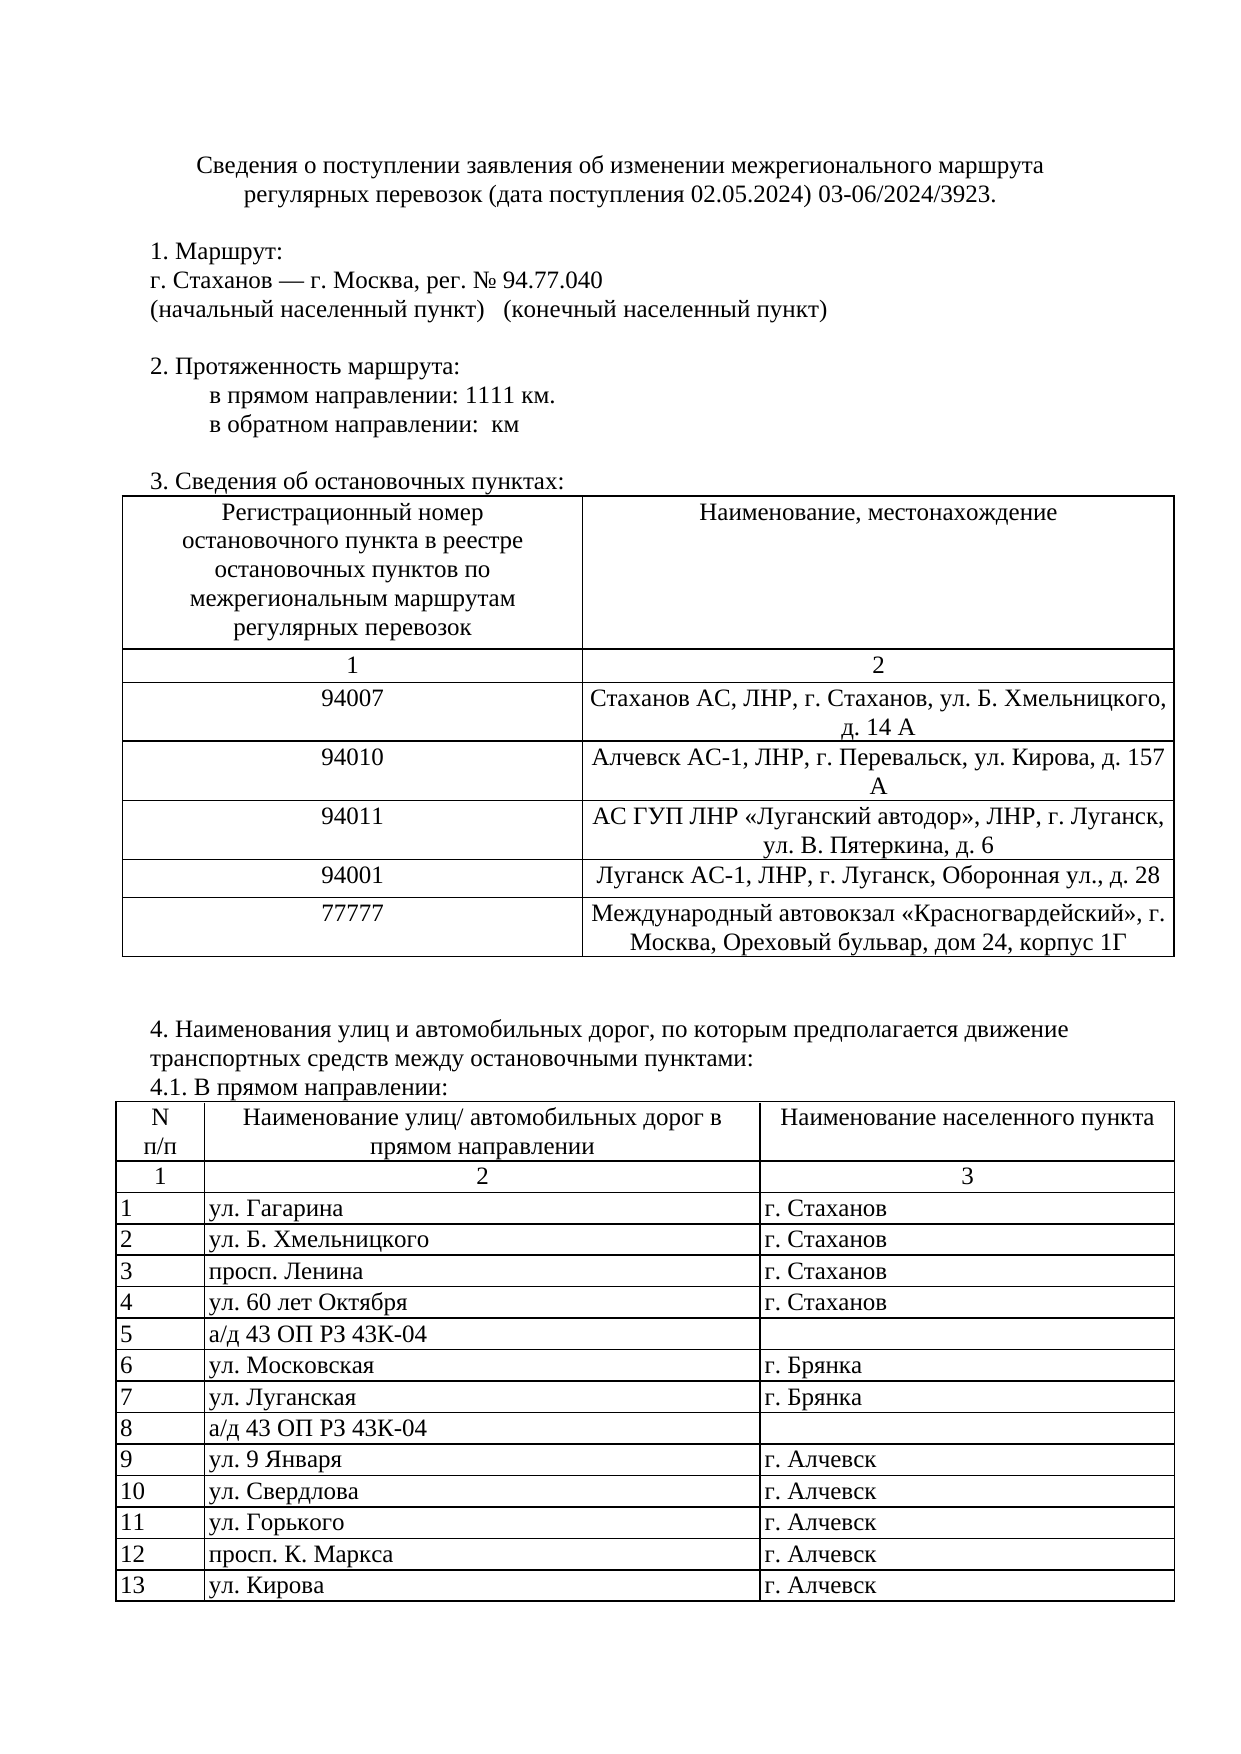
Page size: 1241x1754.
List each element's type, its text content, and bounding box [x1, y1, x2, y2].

table_cell ул. Гагарина [205, 1193, 759, 1223]
text 1. Маршрут: [150, 236, 1090, 265]
table_cell а/д 43 ОП РЗ 43К-04 [205, 1319, 759, 1349]
table_header Наименование, местонахождение [583, 497, 1173, 648]
text г. Стаханов — г. Москва, рег. № 94.77.040 [150, 265, 1090, 294]
text 4. Наименования улиц и автомобильных дорог, по которым предполагается движение транспортных средств между остановочными пунктами: [150, 1014, 1090, 1072]
table_cell 13 [117, 1571, 204, 1600]
text Сведения о поступлении заявления об изменении межрегионального маршрута регулярных перевозок (дата поступления 02.05.2024) 03-06/2024/3923. [150, 150, 1090, 207]
table_cell 2 [117, 1225, 204, 1254]
table_cell 1 [117, 1193, 204, 1223]
table_cell Луганск АС-1, ЛНР, г. Луганск, Оборонная ул., д. 28 [583, 860, 1173, 896]
table_cell а/д 43 ОП РЗ 43К-04 [205, 1413, 759, 1443]
table_cell г. Брянка [761, 1350, 1174, 1380]
text в обратном направлении: км [150, 409, 1090, 437]
table_cell [761, 1413, 1174, 1443]
table_cell ул. Московская [205, 1350, 759, 1380]
table_cell 12 [117, 1539, 204, 1569]
table_cell г. Стаханов [761, 1287, 1174, 1317]
table_cell Международный автовокзал «Красногвардейский», г. Москва, Ореховый бульвар, дом 24, корпус 1Г [583, 898, 1173, 956]
table_cell ул. Луганская [205, 1382, 759, 1412]
table_cell 77777 [123, 898, 582, 956]
table_cell 9 [117, 1445, 204, 1474]
table_cell 1 [117, 1162, 204, 1191]
table_cell г. Стаханов [761, 1256, 1174, 1286]
table_cell 94001 [123, 860, 582, 896]
table_cell 8 [117, 1413, 204, 1443]
table_cell ул. Свердлова [205, 1476, 759, 1506]
table_cell г. Алчевск [761, 1476, 1174, 1506]
table_cell г. Брянка [761, 1382, 1174, 1412]
table_cell просп. К. Маркса [205, 1539, 759, 1569]
table_cell 10 [117, 1476, 204, 1506]
table_cell г. Алчевск [761, 1571, 1174, 1600]
table_cell 94011 [123, 801, 582, 858]
table_cell 3 [761, 1162, 1174, 1191]
table_cell 94010 [123, 742, 582, 799]
table_header Наименование улиц/ автомобильных дорог в прямом направлении [205, 1102, 760, 1160]
table_cell 2 [205, 1162, 759, 1191]
table_header N п/п [117, 1102, 204, 1160]
table_cell Алчевск АС-1, ЛНР, г. Перевальск, ул. Кирова, д. 157 А [583, 742, 1173, 799]
text (начальный населенный пункт) (конечный населенный пункт) [150, 294, 1090, 322]
table_cell ул. Б. Хмельницкого [205, 1225, 759, 1254]
table_cell г. Алчевск [761, 1445, 1174, 1474]
table_cell г. Алчевск [761, 1539, 1174, 1569]
table_cell г. Стаханов [761, 1193, 1174, 1223]
table_cell 5 [117, 1319, 204, 1349]
table_cell АС ГУП ЛНР «Луганский автодор», ЛНР, г. Луганск, ул. В. Пятеркина, д. 6 [583, 801, 1173, 858]
table_header Регистрационный номер остановочного пункта в реестре остановочных пунктов по межрегиональным маршрутам регулярных перевозок [123, 497, 582, 648]
table_cell 4 [117, 1287, 204, 1317]
table_cell просп. Ленина [205, 1256, 759, 1286]
table_cell 3 [117, 1256, 204, 1286]
table_cell г. Алчевск [761, 1508, 1174, 1537]
table_cell ул. 9 Января [205, 1445, 759, 1474]
text 3. Сведения об остановочных пунктах: [150, 466, 1090, 495]
table_cell 11 [117, 1508, 204, 1537]
text 4.1. В прямом направлении: [150, 1072, 1090, 1101]
table_cell г. Стаханов [761, 1225, 1174, 1254]
table_cell ул. Горького [205, 1508, 759, 1537]
text 2. Протяженность маршрута: [150, 351, 1090, 380]
text в прямом направлении: 1111 км. [150, 380, 1090, 409]
table_cell 94007 [123, 683, 582, 740]
table_cell Стаханов АС, ЛНР, г. Стаханов, ул. Б. Хмельницкого, д. 14 А [583, 683, 1173, 740]
table_cell 6 [117, 1350, 204, 1380]
table_cell 1 [123, 650, 582, 681]
table_cell ул. 60 лет Октября [205, 1287, 759, 1317]
table_cell ул. Кирова [205, 1571, 759, 1600]
table_cell 7 [117, 1382, 204, 1412]
table_cell [761, 1319, 1174, 1349]
table_cell 2 [583, 650, 1173, 681]
table_header Наименование населенного пункта [761, 1102, 1174, 1160]
